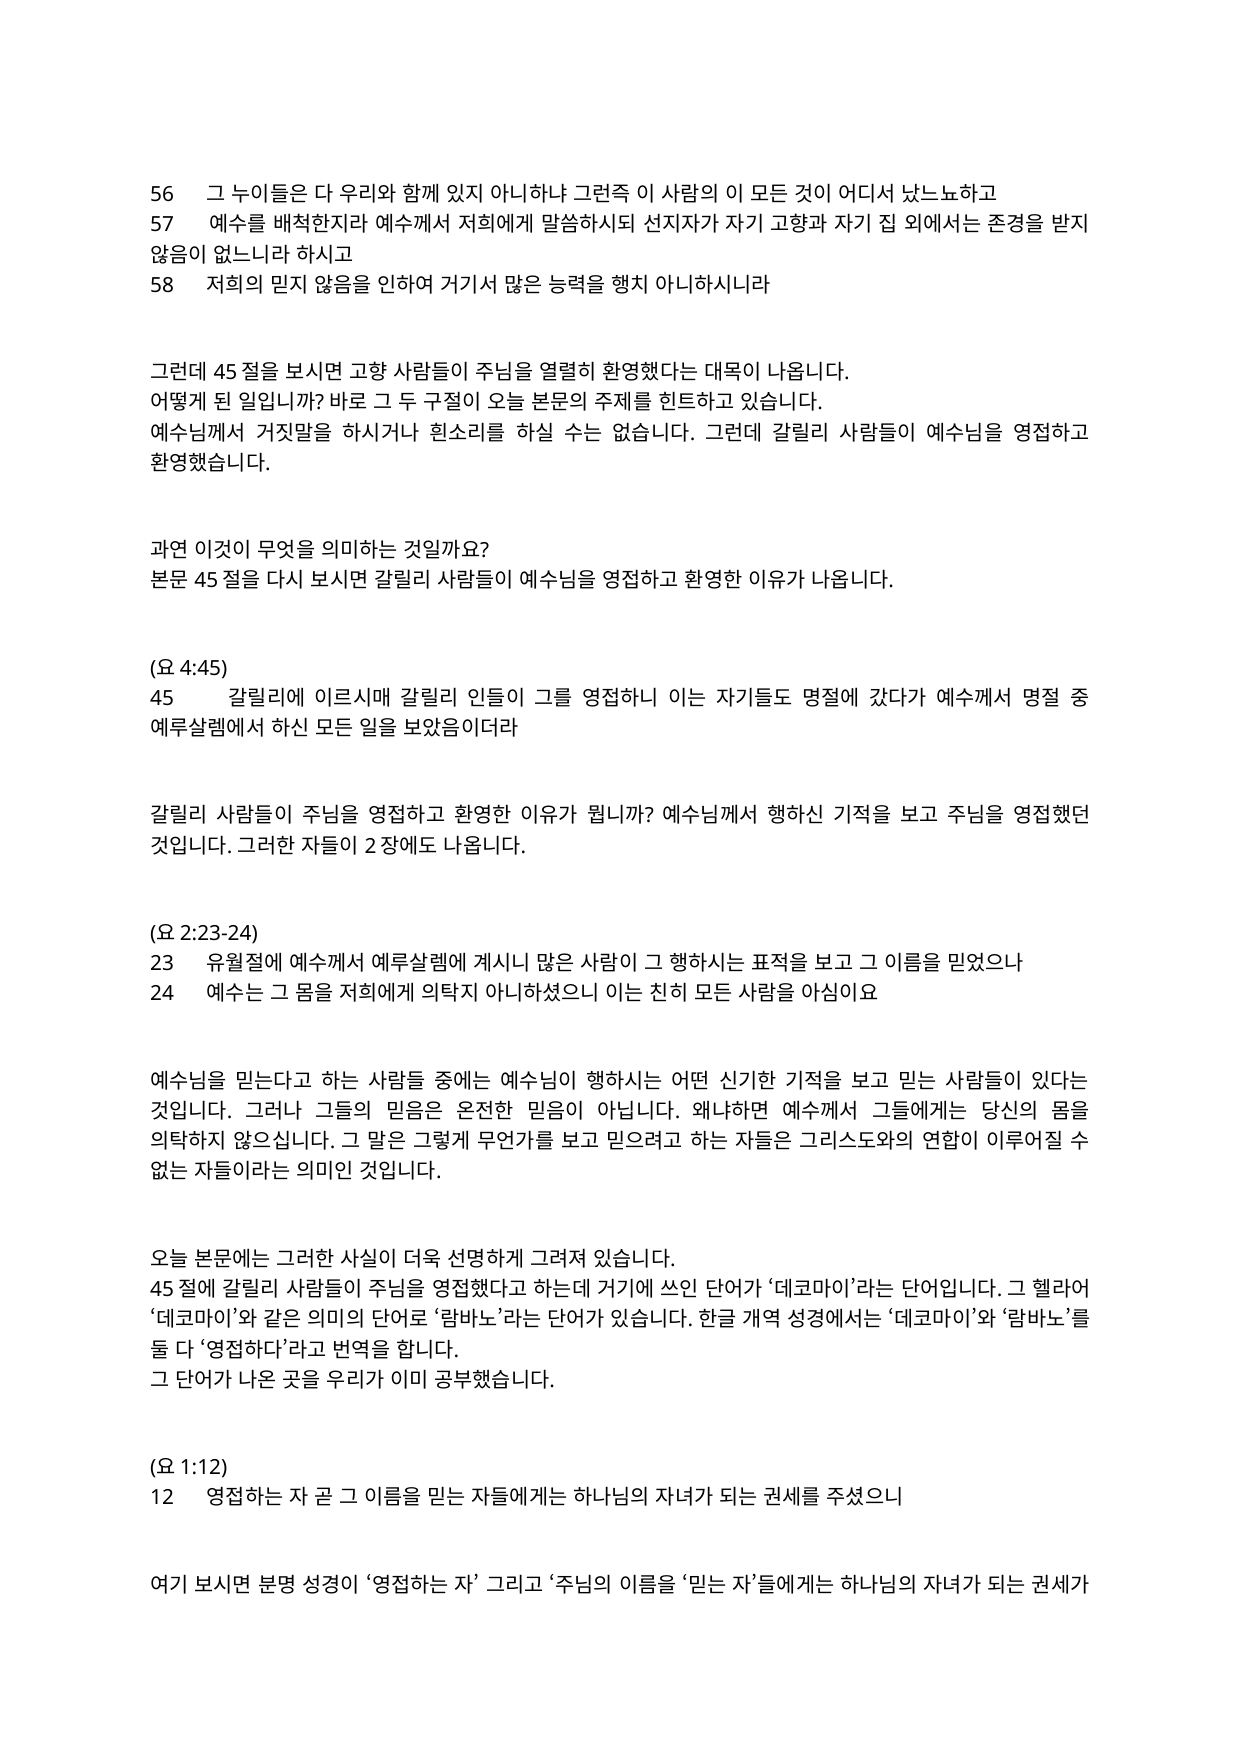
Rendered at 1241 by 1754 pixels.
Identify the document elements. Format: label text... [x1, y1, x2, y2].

text 그런데 45절을 보시면 고향 사람들이 주님을 열렬히 환영했다는 대목이 나옵니다. [150, 355, 1090, 386]
text 갈릴리 사람들이 주님을 영접하고 환영한 이유가 뭡니까? 예수님께서 행하신 기적을 보고 주님을 영접했던 것입니다. 그러한 자들이 2장에도 나옵니다. [150, 798, 1090, 859]
text 45 갈릴리에 이르시매 갈릴리 인들이 그를 영접하니 이는 자기들도 명절에 갔다가 예수께서 명절 중 예루살렘에서 하신 모든 일을 보았음이더라 [150, 681, 1090, 742]
text 그 단어가 나온 곳을 우리가 이미 공부했습니다. [150, 1363, 1090, 1393]
text 오늘 본문에는 그러한 사실이 더욱 선명하게 그려져 있습니다. [150, 1242, 1090, 1272]
text 56 그 누이들은 다 우리와 함께 있지 아니하냐 그런즉 이 사람의 이 모든 것이 어디서 났느뇨하고 [150, 177, 1090, 207]
text 24 예수는 그 몸을 저희에게 의탁지 아니하셨으니 이는 친히 모든 사람을 아심이요 [150, 977, 1090, 1007]
text 23 유월절에 예수께서 예루살렘에 계시니 많은 사람이 그 행하시는 표적을 보고 그 이름을 믿었으나 [150, 946, 1090, 977]
text (요1:12) [150, 1450, 1090, 1481]
text 58 저희의 믿지 않음을 인하여 거기서 많은 능력을 행치 아니하시니라 [150, 268, 1090, 298]
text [150, 1568, 1090, 1598]
text 12 영접하는 자 곧 그 이름을 믿는 자들에게는 하나님의 자녀가 되는 권세를 주셨으니 [150, 1481, 1090, 1511]
text 과연 이것이 무엇을 의미하는 것일까요? [150, 533, 1090, 564]
text 45절에 갈릴리 사람들이 주님을 영접했다고 하는데 거기에 쓰인 단어가 ‘데코마이’라는 단어입니다. 그 헬라어 ‘데코마이’와 같은 의미의 단어로 ‘람바노’라는 단어가 있습니다. 한글 개역 성경에서는 ‘데코마이’와 ‘람바노’를 둘 다 ‘영접하다’라고 번역을 합니다. [150, 1272, 1090, 1363]
text 어떻게 된 일입니까? 바로 그 두 구절이 오늘 본문의 주제를 힌트하고 있습니다. [150, 386, 1090, 416]
text (요4:45) [150, 651, 1090, 681]
text 예수님을 믿는다고 하는 사람들 중에는 예수님이 행하시는 어떤 신기한 기적을 보고 믿는 사람들이 있다는 것입니다. 그러나 그들의 믿음은 온전한 믿음이 아닙니다. 왜냐하면 예수께서 그들에게는 당신의 몸을 의탁하지 않으십니다. 그 말은 그렇게 무언가를 보고 믿으려고 하는 자들은 그리스도와의 연합이 이루어질 수 없는 자들이라는 의미인 것입니다. [150, 1064, 1090, 1185]
text (요2:23-24) [150, 916, 1090, 946]
text 본문 45절을 다시 보시면 갈릴리 사람들이 예수님을 영접하고 환영한 이유가 나옵니다. [150, 564, 1090, 594]
text 57 예수를 배척한지라 예수께서 저희에게 말씀하시되 선지자가 자기 고향과 자기 집 외에서는 존경을 받지 않음이 없느니라 하시고 [150, 207, 1090, 268]
text 예수님께서 거짓말을 하시거나 흰소리를 하실 수는 없습니다. 그런데 갈릴리 사람들이 예수님을 영접하고 환영했습니다. [150, 416, 1090, 476]
